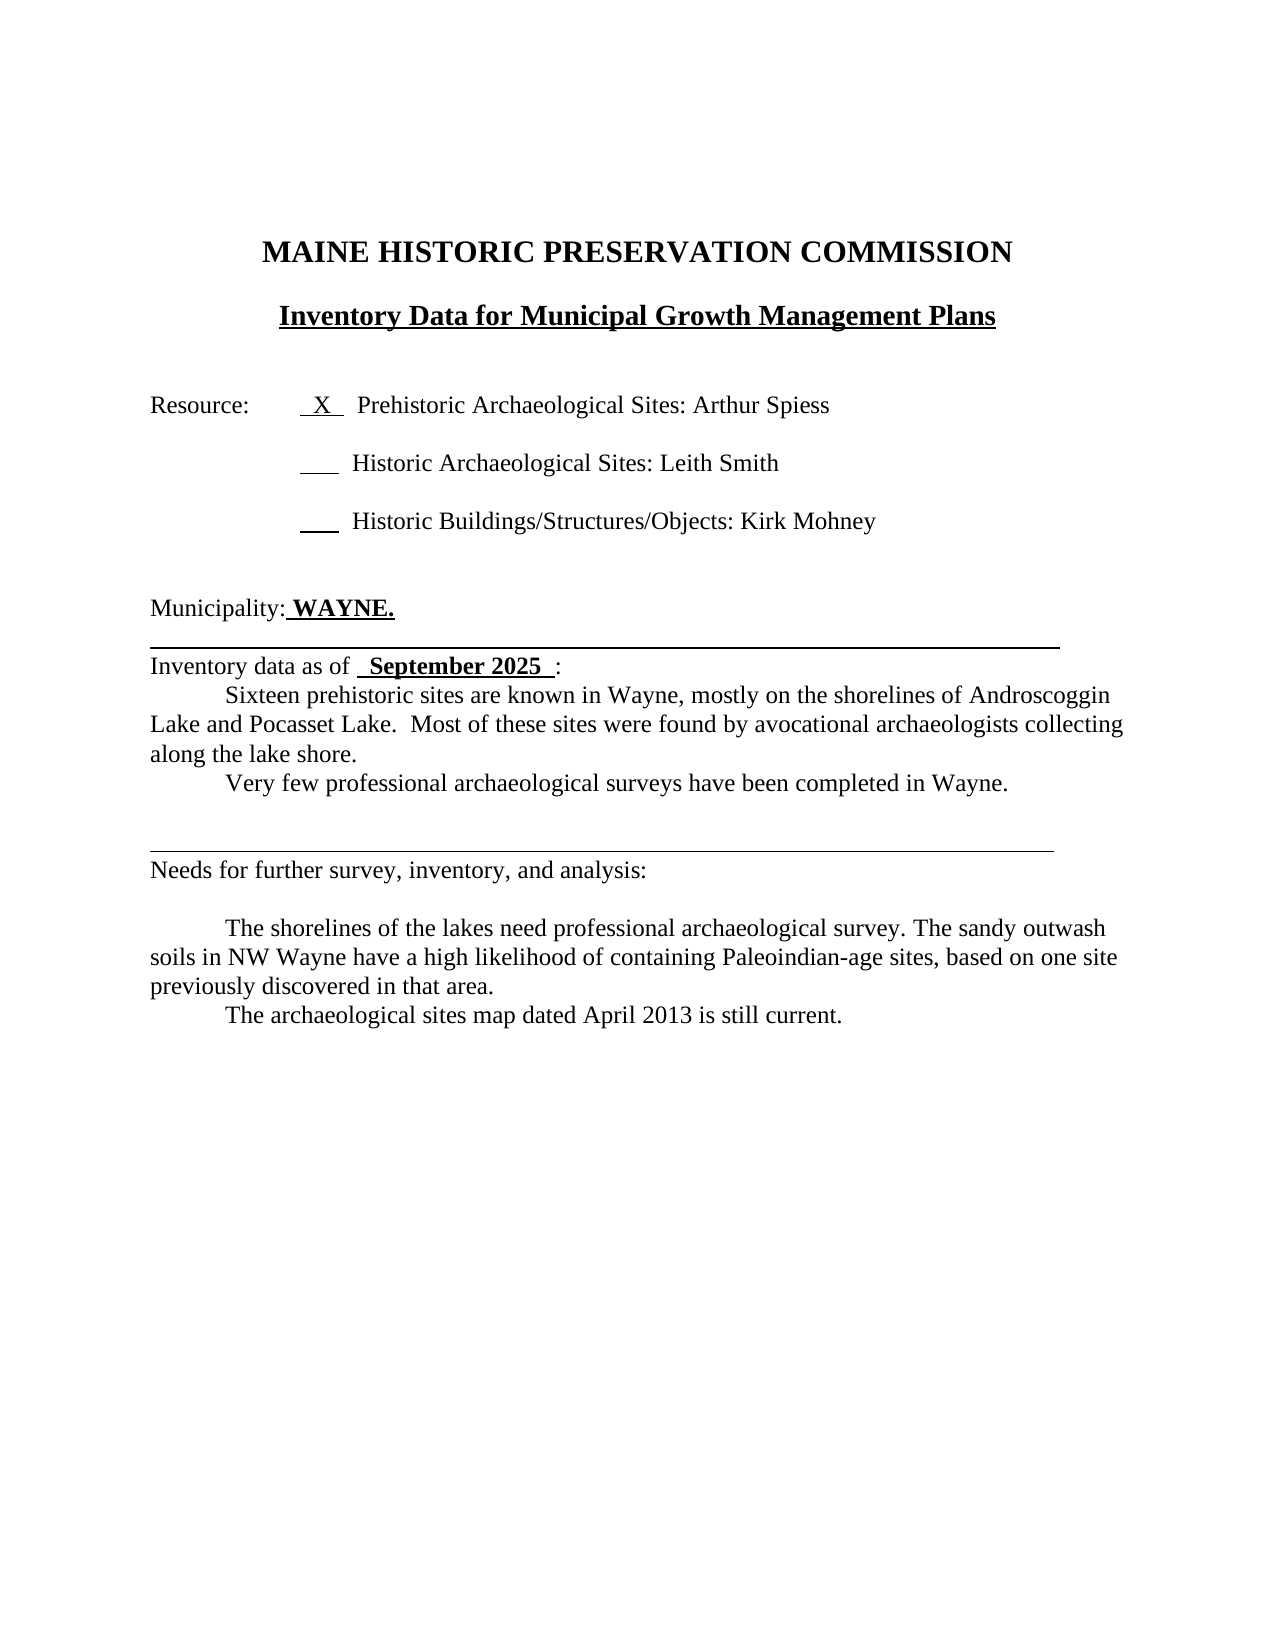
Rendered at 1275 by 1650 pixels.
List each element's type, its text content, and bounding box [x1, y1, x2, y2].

text Inventory Data for Municipal Growth Management Plans [150, 298, 1125, 332]
text Inventory data as of September 2025 : [150, 651, 1125, 680]
text Needs for further survey, inventory, and analysis: [150, 855, 1125, 884]
text Historic Buildings/Structures/Objects: Kirk Mohney [150, 506, 1125, 535]
text MAINE HISTORIC PRESERVATION COMMISSION [150, 232, 1125, 269]
text Resource: X Prehistoric Archaeological Sites: Arthur Spiess [150, 390, 1125, 419]
text Historic Archaeological Sites: Leith Smith [150, 448, 1125, 477]
text Very few professional archaeological surveys have been completed in Wayne. [150, 767, 1125, 797]
text The shorelines of the lakes need professional archaeological survey. The sandy outwash soils in NW Wayne have a high likelihood of containing Paleoindian-age sites, based on one site previously discovered in that area. [150, 913, 1125, 1000]
text The archaeological sites map dated April 2013 is still current. [150, 1000, 1125, 1029]
text Sixteen prehistoric sites are known in Wayne, mostly on the shorelines of Androscoggin Lake and Pocasset Lake. Most of these sites were found by avocational archaeologists collecting along the lake shore. [150, 680, 1125, 767]
text Municipality: WAYNE. [150, 593, 1125, 622]
